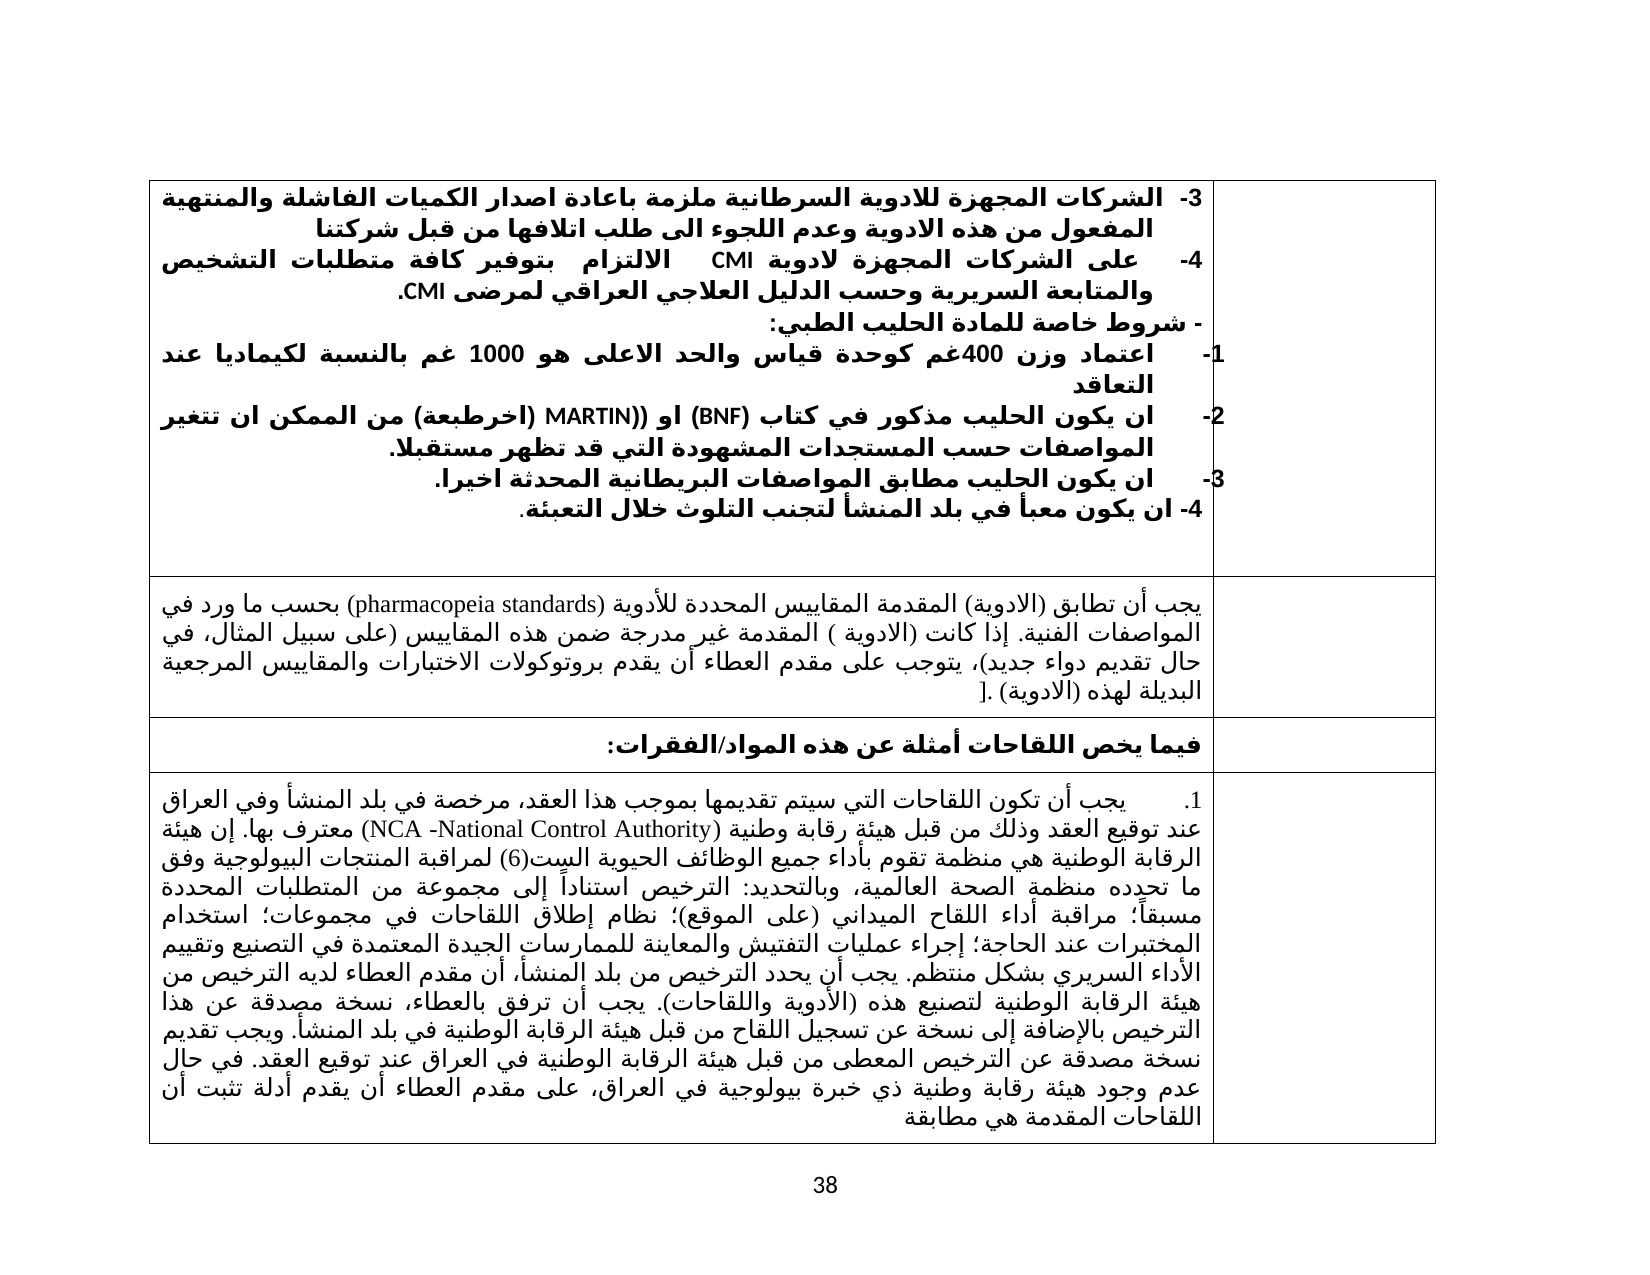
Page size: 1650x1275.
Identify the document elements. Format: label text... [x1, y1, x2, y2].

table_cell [150, 181, 1213, 576]
table_cell 1. يجب أن تكون اللقاحات التي سيتم تقديمها بموجب هذا العقد، مرخصة في بلد المنشأ وفي العراق عند توقيع العقد وذلك من قبل هيئة رقابة وطنية (NCA -National Control Authority) معترف بها. إن هيئة الرقابة الوطنية هي منظمة تقوم بأداء جميع الوظائف الحيوية الست(6) لمراقبة المنتجات البيولوجية وفق ما تحدده منظمة الصحة العالمية، وبالتحديد: الترخيص استناداً إلى مجموعة من المتطلبات المحددة مسبقاً؛ مراقبة أداء اللقاح الميداني (على الموقع)؛ نظام إطلاق اللقاحات في مجموعات؛ استخدام المختبرات عند الحاجة؛ إجراء عمليات التفتيش والمعاينة للممارسات الجيدة المعتمدة في التصنيع وتقييم الأداء السريري بشكل منتظم. يجب أن يحدد الترخيص من بلد المنشأ، أن مقدم العطاء لديه الترخيص من هيئة الرقابة الوطنية لتصنيع هذه (الأدوية واللقاحات). يجب أن ترفق بالعطاء، نسخة مصدقة عن هذا الترخيص بالإضافة إلى نسخة عن تسجيل اللقاح من قبل هيئة الرقابة الوطنية في بلد المنشأ. ويجب تقديم نسخة مصدقة عن الترخيص المعطى من قبل هيئة الرقابة الوطنية في العراق عند توقيع العقد. في حال عدم وجود هيئة رقابة وطنية ذي خبرة بيولوجية في العراق، على مقدم العطاء أن يقدم أدلة تثبت أن اللقاحات المقدمة هي مطابقة [150, 773, 1213, 1143]
table_cell فيما يخص اللقاحات أمثلة عن هذه المواد/الفقرات: [150, 718, 1213, 772]
table_cell [1214, 577, 1435, 717]
table_cell يجب أن تطابق (الادوية) المقدمة المقاييس المحددة للأدوية (pharmacopeia standards) بحسب ما ورد في المواصفات الفنية. إذا كانت (الادوية ) المقدمة غير مدرجة ضمن هذه المقاييس (على سبيل المثال، في حال تقديم دواء جديد)، يتوجب على مقدم العطاء أن يقدم بروتوكولات الاختبارات والمقاييس المرجعية البديلة لهذه (الادوية) .[ [150, 577, 1213, 717]
table_cell [1214, 181, 1435, 576]
table_cell [1214, 773, 1435, 1143]
table_cell [1214, 718, 1435, 772]
